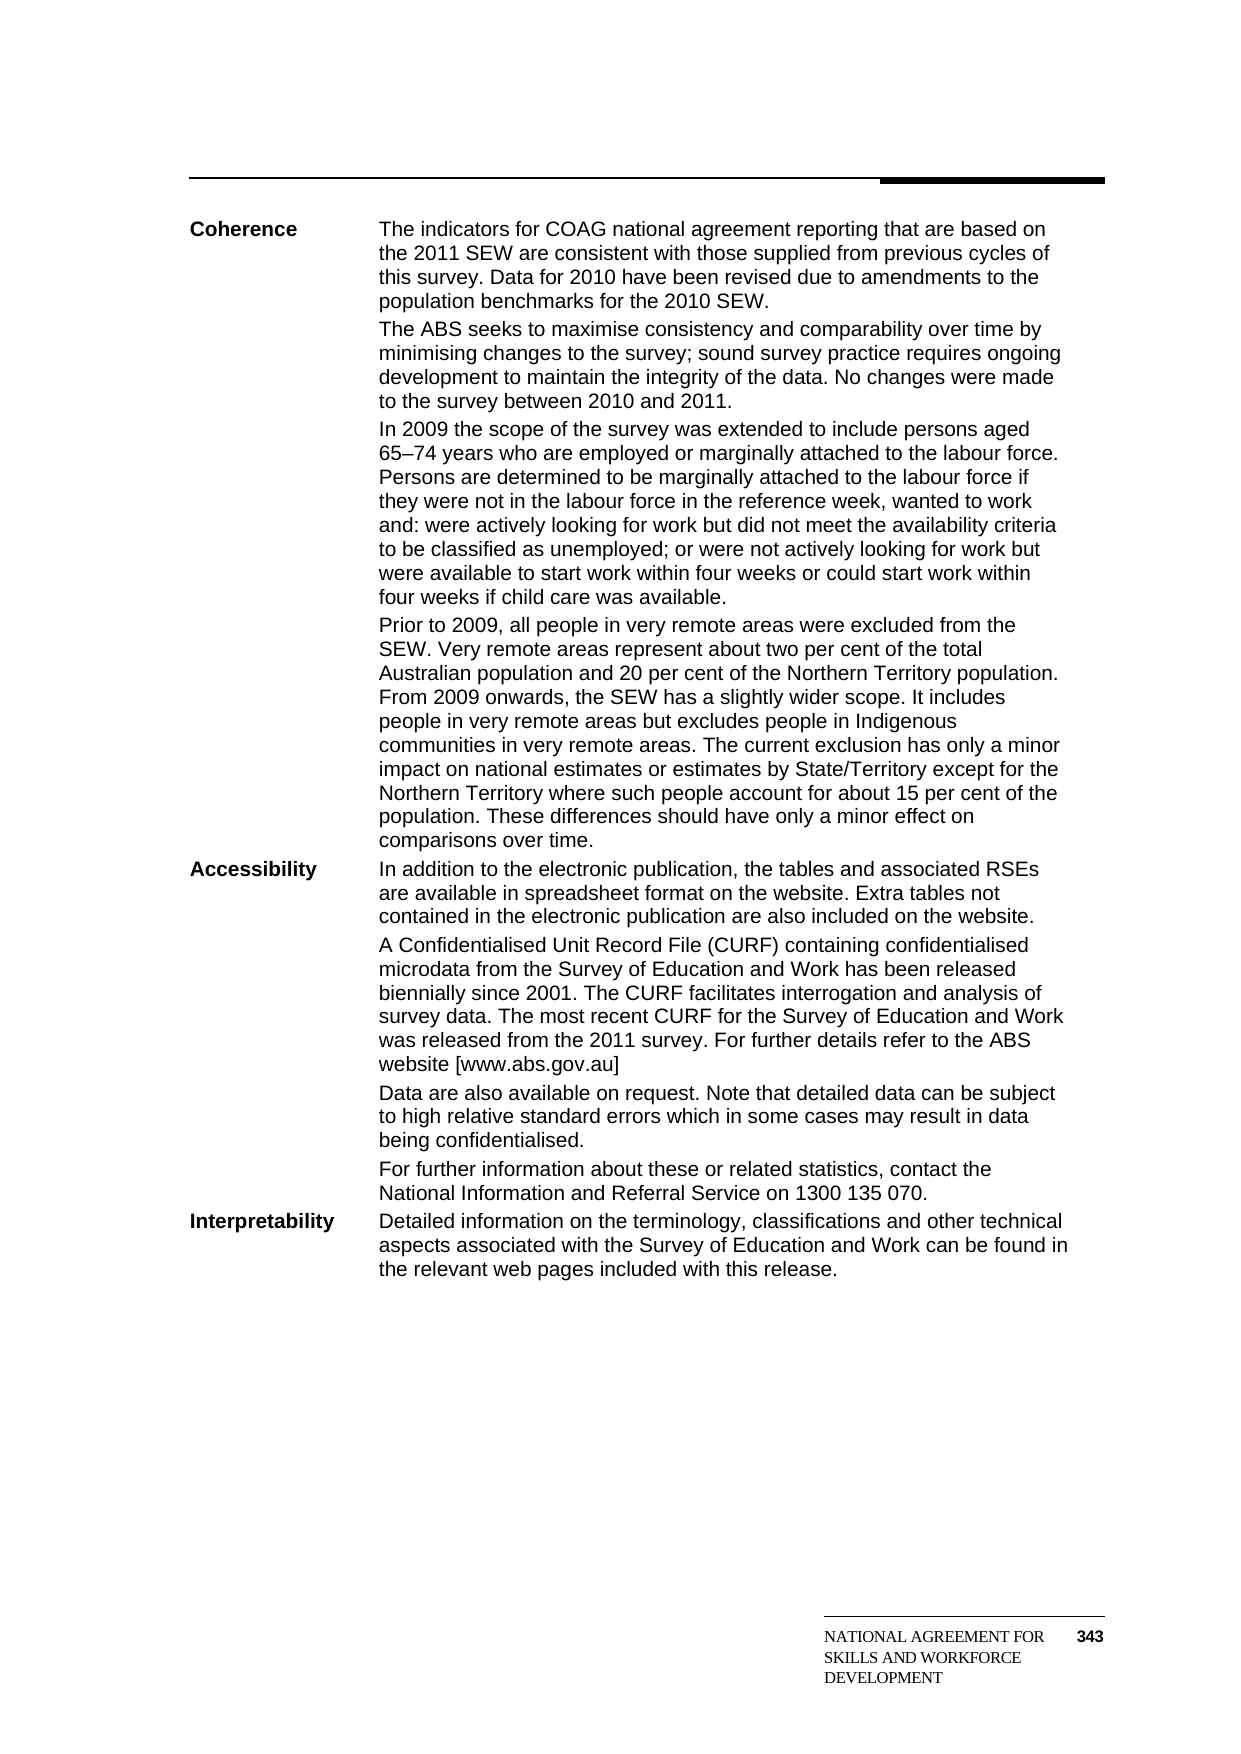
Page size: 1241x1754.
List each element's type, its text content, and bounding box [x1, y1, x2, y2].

table_cell Coherence [178, 217, 367, 856]
table_cell In addition to the electronic publication, the tables and associated RSEs are available in spreadsheet format on the website. Extra tables not contained in the electronic publication are also included on the website. A Confidentialised Unit Record File (CURF) containing confidentialised microdata from the Survey of Education and Work has been released biennially since 2001. The CURF facilitates interrogation and analysis of survey data. The most recent CURF for the Survey of Education and Work was released from the 2011 survey. For further details refer to the ABS website [www.abs.gov.au] Data are also available on request. Note that detailed data can be subject to high relative standard errors which in some cases may result in data being confidentialised. For further information about these or related statistics, contact the National Information and Referral Service on 1300 135 070. [367, 856, 1093, 1208]
table_cell Accessibility [178, 856, 367, 1208]
table_cell Interpretability [178, 1209, 367, 1284]
table_cell Detailed information on the terminology, classifications and other technical aspects associated with the Survey of Education and Work can be found in the relevant web pages included with this release. [367, 1209, 1093, 1284]
table_cell The indicators for COAG national agreement reporting that are based on the 2011 SEW are consistent with those supplied from previous cycles of this survey. Data for 2010 have been revised due to amendments to the population benchmarks for the 2010 SEW. The ABS seeks to maximise consistency and comparability over time by minimising changes to the survey; sound survey practice requires ongoing development to maintain the integrity of the data. No changes were made to the survey between 2010 and 2011. In 2009 the scope of the survey was extended to include persons aged 65–74 years who are employed or marginally attached to the labour force. Persons are determined to be marginally attached to the labour force if they were not in the labour force in the reference week, wanted to work and: were actively looking for work but did not meet the availability criteria to be classified as unemployed; or were not actively looking for work but were available to start work within four weeks or could start work within four weeks if child care was available. Prior to 2009, all people in very remote areas were excluded from the SEW. Very remote areas represent about two per cent of the total Australian population and 20 per cent of the Northern Territory population. From 2009 onwards, the SEW has a slightly wider scope. It includes people in very remote areas but excludes people in Indigenous communities in very remote areas. The current exclusion has only a minor impact on national estimates or estimates by State/Territory except for the Northern Territory where such people account for about 15 per cent of the population. These differences should have only a minor effect on comparisons over time. [367, 217, 1093, 856]
